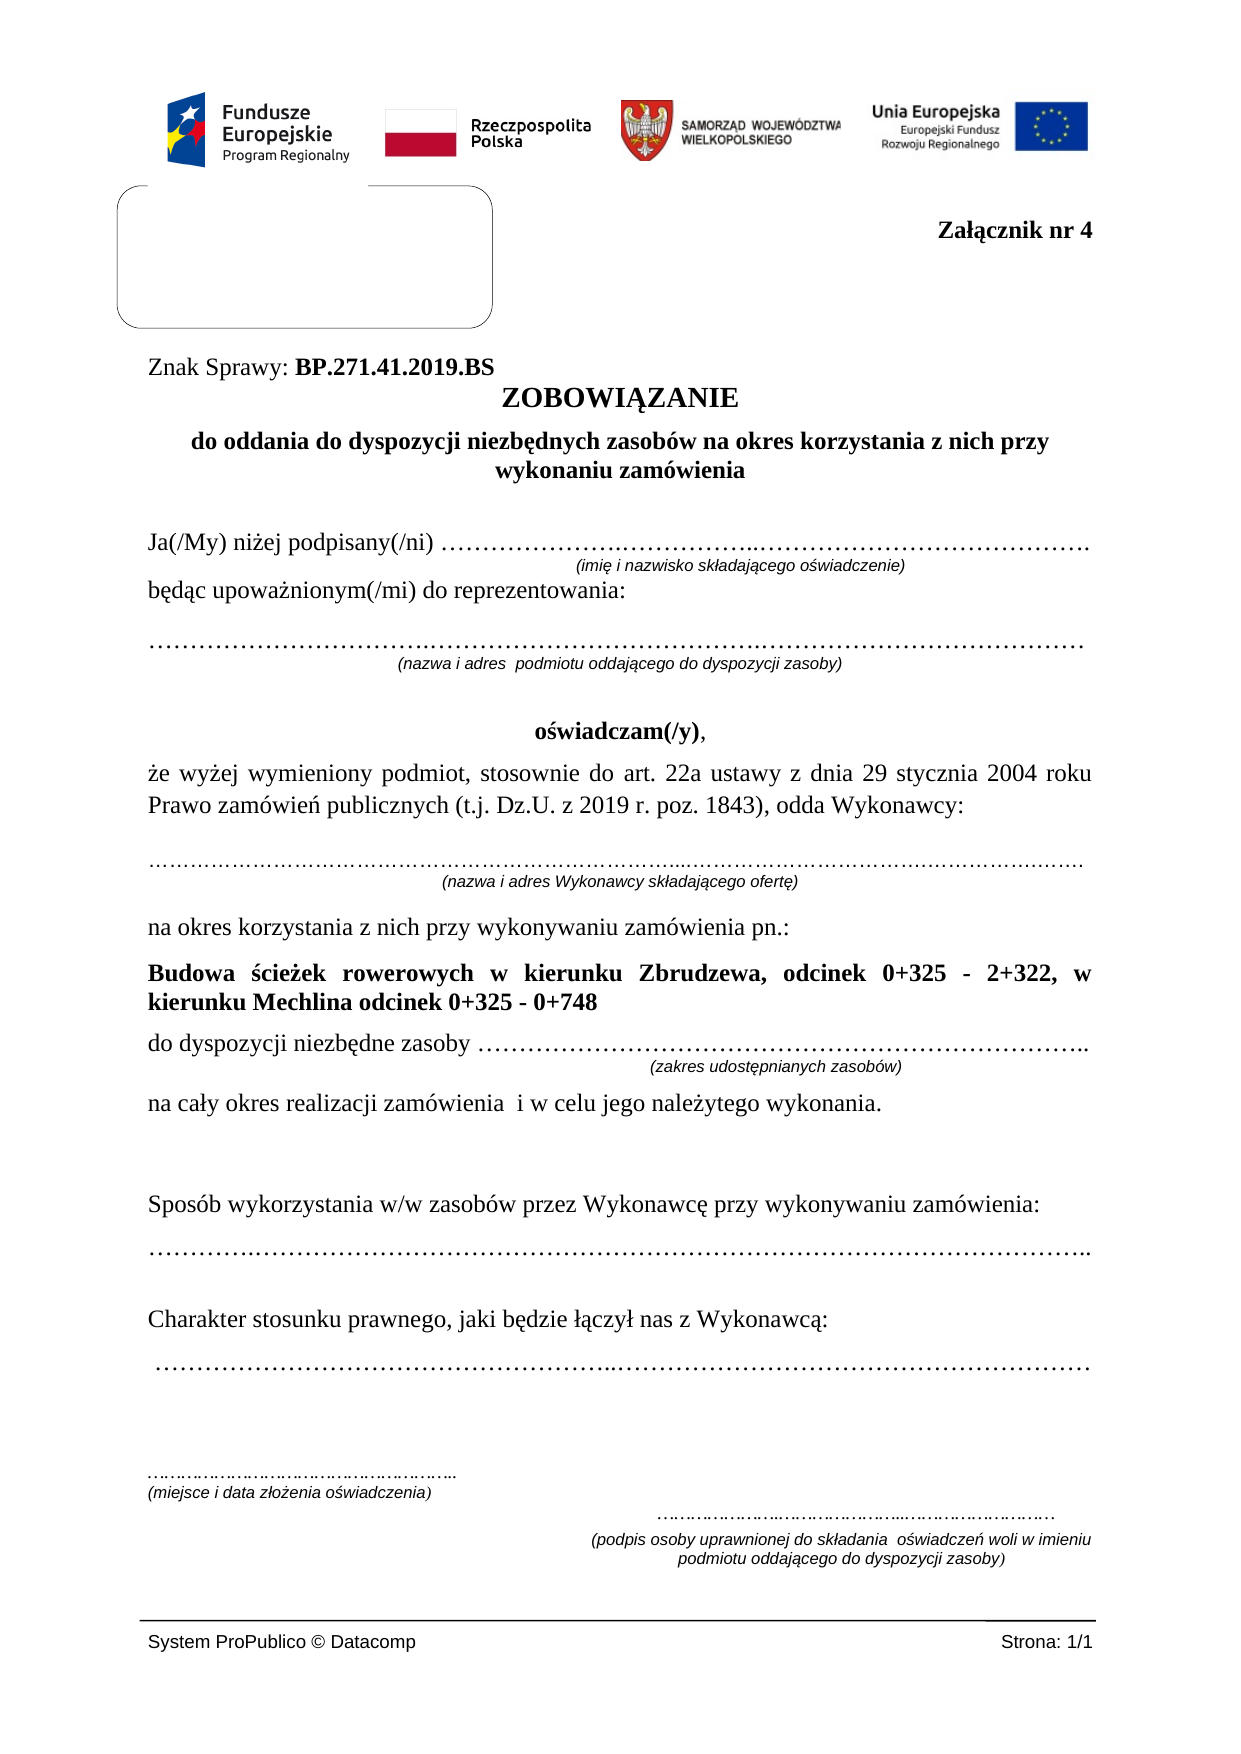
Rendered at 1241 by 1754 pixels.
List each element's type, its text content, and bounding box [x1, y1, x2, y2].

subtitle Załącznik nr 4 [207, 215, 1093, 243]
text do oddania do dyspozycji niezbędnych zasobów na okres korzystania z nich przy wykonaniu zamówienia [148, 426, 1093, 484]
text Charakter stosunku prawnego, jaki będzie łączył nas z Wykonawcą: [148, 1304, 1093, 1333]
text (imię i nazwisko składającego oświadczenie) [576, 556, 1093, 575]
text …………………………….………………………………….………………………………… [148, 625, 1093, 654]
text że wyżej wymieniony podmiot, stosownie do art. 22a ustawy z dnia 29 stycznia 2004 roku Prawo zamówień publicznych (t.j. Dz.U. z 2019 r. poz. 1843), odda Wykonawcy: [148, 758, 1093, 819]
text (zakres udostępnianych zasobów) [251, 1057, 1093, 1076]
text (miejsce i data złożenia oświadczenia) [148, 1483, 1093, 1502]
text ……………………………………………….. [148, 1461, 1093, 1483]
picture [857, 86, 1101, 165]
text ………………….…………………..……………………… [148, 1502, 1093, 1523]
text oświadczam(/y), [148, 716, 1093, 745]
text (nazwa i adres Wykonawcy składającego ofertę) [148, 872, 1093, 891]
text Ja(/My) niżej podpisany(/ni) ………………….……………..…………………………………. [148, 527, 1093, 556]
text będąc upoważnionym(/mi) do reprezentowania: [148, 575, 1093, 604]
text Znak Sprawy: BP.271.41.2019.BS [148, 352, 1093, 380]
picture [147, 73, 604, 187]
text ………….……………………………………………………………………………………….. [148, 1232, 1093, 1261]
text na cały okres realizacji zamówienia i w celu jego należytego wykonania. [148, 1088, 1093, 1117]
text Sposób wykorzystania w/w zasobów przez Wykonawcę przy wykonywaniu zamówienia: [148, 1189, 1093, 1218]
text ZOBOWIĄZANIE [148, 380, 1093, 414]
text na okres korzystania z nich przy wykonywaniu zamówienia pn.: [148, 912, 1093, 941]
text Budowa ścieżek rowerowych w kierunku Zbrudzewa, odcinek 0+325 - 2+322, w kierunku Mechlina odcinek 0+325 - 0+748 [148, 958, 1093, 1015]
text (nazwa i adres podmiotu oddającego do dyspozycji zasoby) [148, 654, 1093, 673]
text (podpis osoby uprawnionej do składania oświadczeń woli w imieniu podmiotu oddającego do dyspozycji zasoby) [590, 1530, 1093, 1568]
picture [618, 100, 841, 160]
text …………………………………………………………………....…………………………….…………….……. [148, 848, 1093, 872]
text ………………………………………………..………………………………………………… [148, 1347, 1093, 1376]
text do dyspozycji niezbędne zasoby ……………………………………………………………….. [148, 1028, 1093, 1057]
